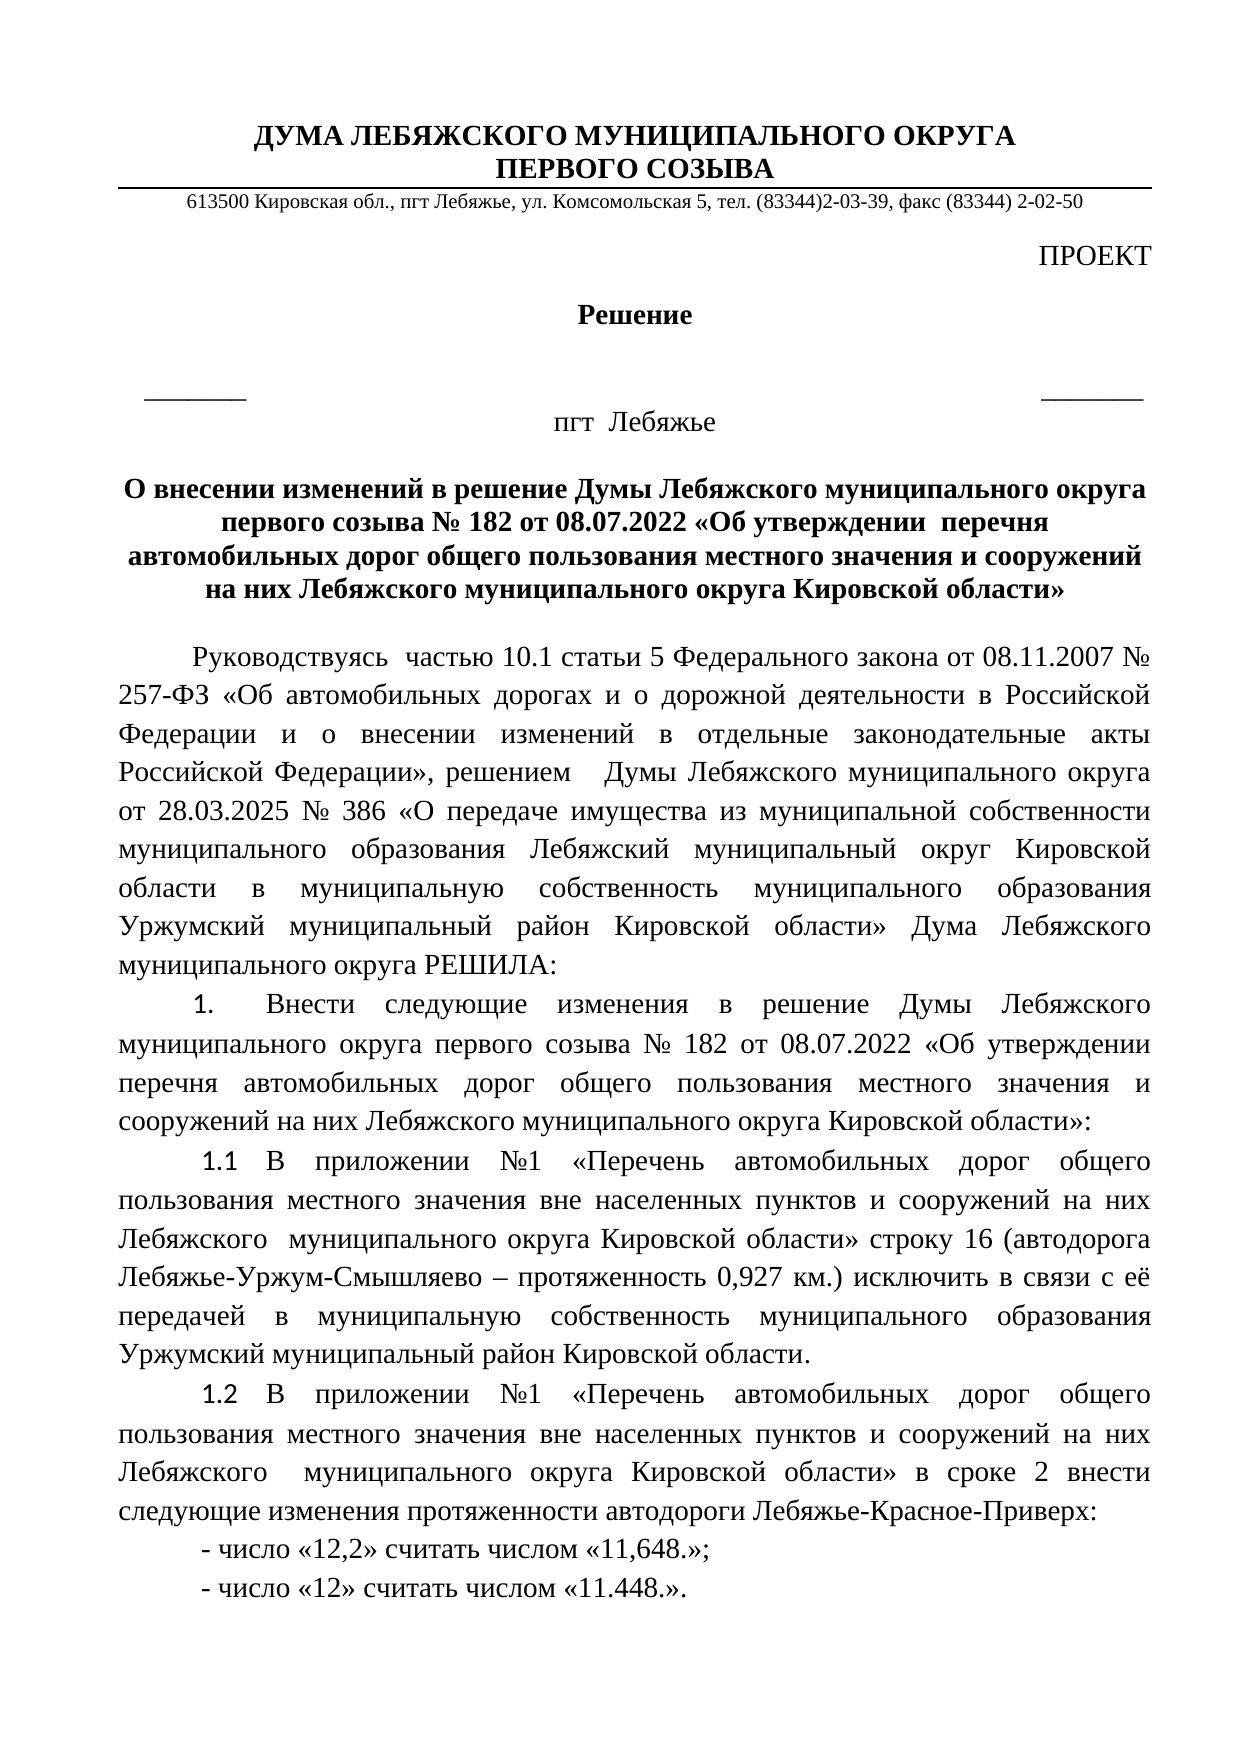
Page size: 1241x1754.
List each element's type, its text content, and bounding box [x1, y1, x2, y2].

text Руководствуясь частью 10.1 статьи 5 Федерального закона от 08.11.2007 № 257-ФЗ «Об автомобильных дорогах и о дорожной деятельности в Российской Федерации и о внесении изменений в отдельные законодательные акты Российской Федерации», решением Думы Лебяжского муниципального округа от 28.03.2025 № 386 «О передаче имущества из муниципальной собственности муниципального образования Лебяжский муниципальный округ Кировской области в муниципальную собственность муниципального образования Уржумский муниципальный район Кировской области» Дума Лебяжского муниципального округа РЕШИЛА: [118, 639, 1152, 981]
table_header _______ _______ [133, 370, 1167, 404]
list - число «12» считать числом «11.448.». [201, 1570, 1152, 1603]
list В приложении №1 «Перечень автомобильных дорог общего пользования местного значения вне населенных пунктов и сооружений на них Лебяжского муниципального округа Кировской области» строку 16 (автодорога Лебяжье-Уржум-Смышляево – протяженность 0,927 км.) исключить в связи с её передачей в муниципальную собственность муниципального образования Уржумский муниципальный район Кировской области. [118, 1142, 1152, 1370]
text ПЕРВОГО СОЗЫВА [118, 152, 1152, 187]
list В приложении №1 «Перечень автомобильных дорог общего пользования местного значения вне населенных пунктов и сооружений на них Лебяжского муниципального округа Кировской области» в сроке 2 внести следующие изменения протяженности автодороги Лебяжье-Красное-Приверх: [118, 1375, 1152, 1526]
subtitle ПРОЕКТ [118, 238, 1152, 272]
subtitle Решение [118, 297, 1152, 331]
list Внести следующие изменения в решение Думы Лебяжского муниципального округа первого созыва № 182 от 08.07.2022 «Об утверждении перечня автомобильных дорог общего пользования местного значения и сооружений на них Лебяжского муниципального округа Кировской области»: [118, 986, 1152, 1137]
list - число «12,2» считать числом «11,648.»; [201, 1531, 1152, 1565]
text ДУМА ЛЕБЯЖСКОГО МУНИЦИПАЛЬНОГО ОКРУГА [118, 118, 1152, 152]
text 613500 Кировская обл., пгт Лебяжье, ул. Комсомольская 5, тел. (83344)2-03-39, факс (83344) 2-02-50 [118, 189, 1152, 213]
text пгт Лебяжье [118, 404, 1152, 437]
text О внесении изменений в решение Думы Лебяжского муниципального округа первого созыва № 182 от 08.07.2022 «Об утверждении перечня автомобильных дорог общего пользования местного значения и сооружений на них Лебяжского муниципального округа Кировской области» [118, 471, 1152, 605]
